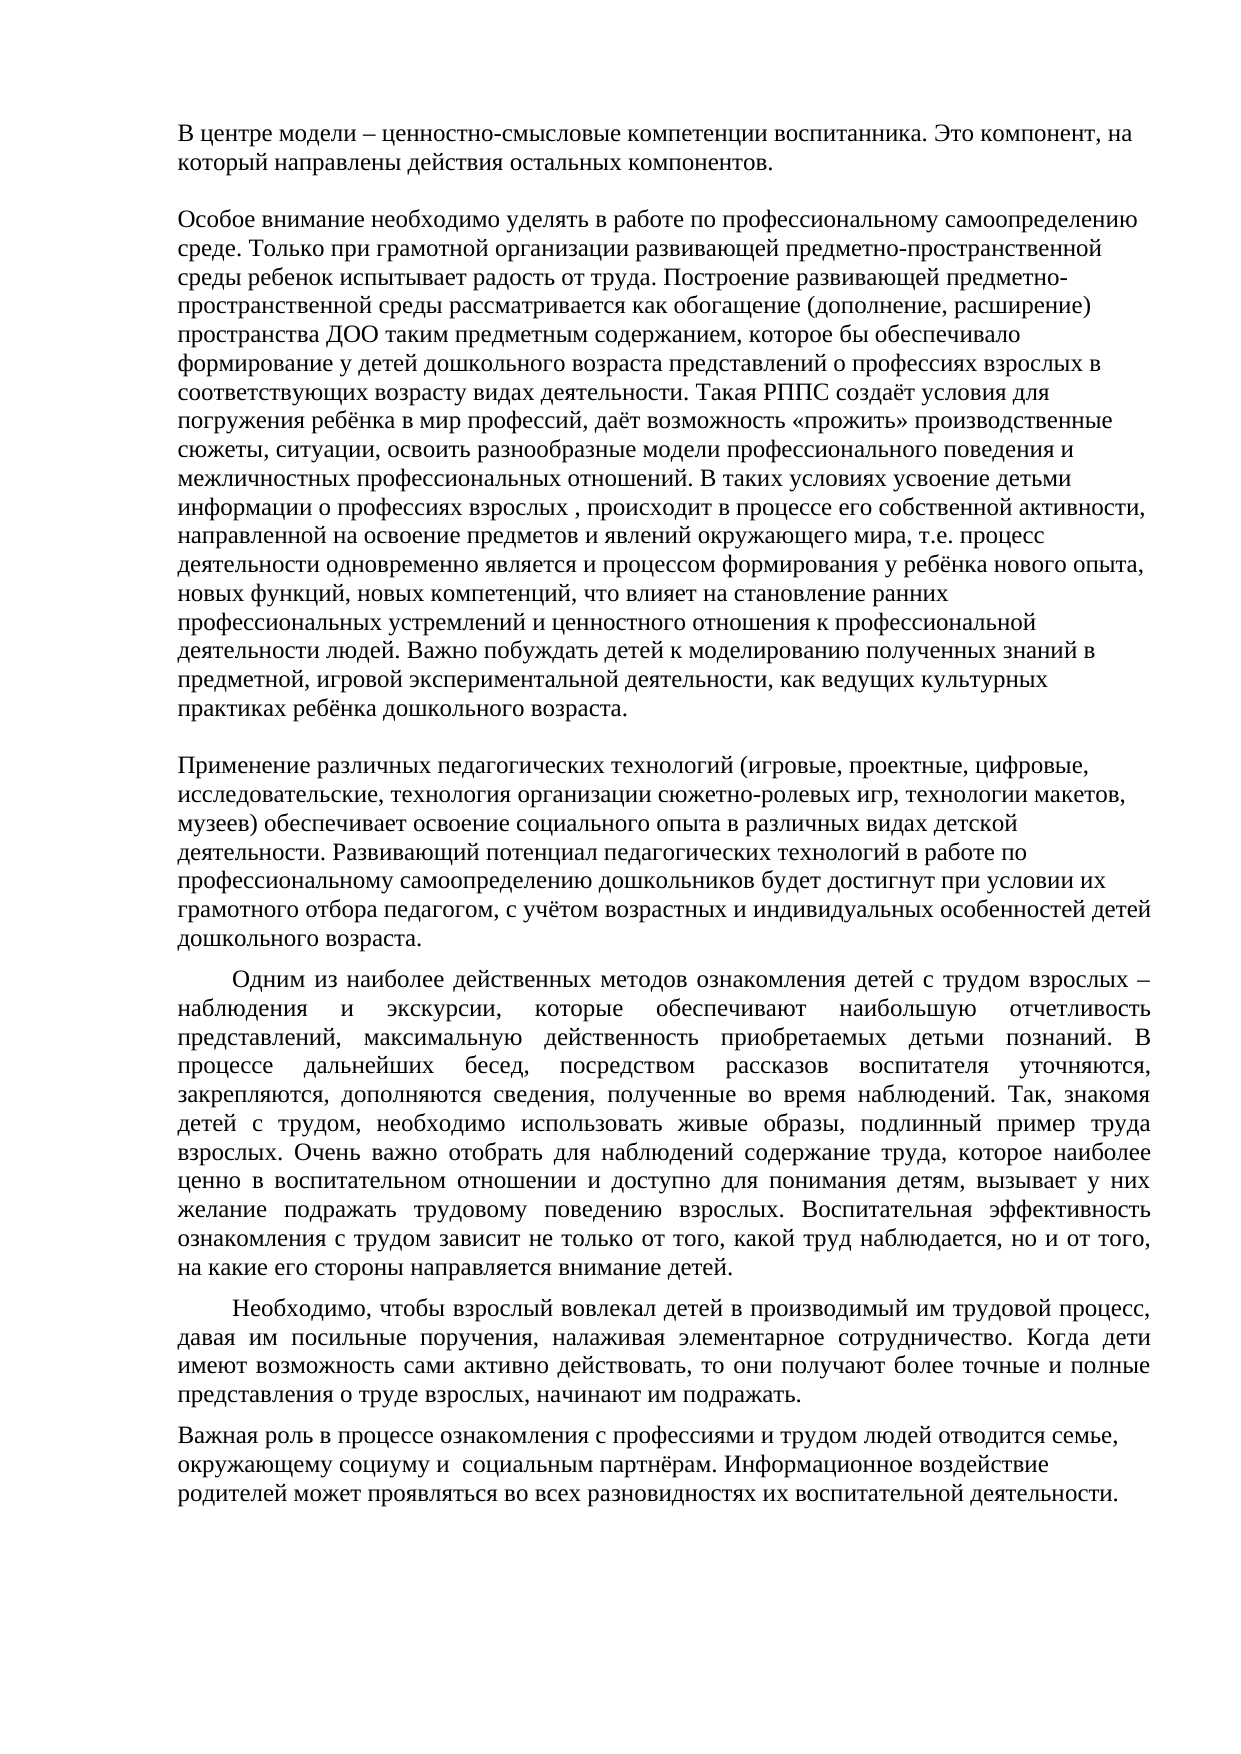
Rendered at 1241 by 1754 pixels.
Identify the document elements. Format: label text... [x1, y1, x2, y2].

text Применение различных педагогических технологий (игровые, проектные, цифровые, исследовательские, технология организации сюжетно-ролевых игр, технологии макетов, музеев) обеспечивает освоение социального опыта в различных видах детской деятельности. Развивающий потенциал педагогических технологий в работе по профессиональному самоопределению дошкольников будет достигнут при условии их грамотного отбора педагогом, с учётом возрастных и индивидуальных особенностей детей дошкольного возраста. [177, 751, 1152, 952]
text Необходимо, чтобы взрослый вовлекал детей в производимый им трудовой процесс, давая им посильные поручения, налаживая элементарное сотрудничество. Когда дети имеют возможность сами активно действовать, то они получают более точные и полные представления о труде взрослых, начинают им подражать. [177, 1293, 1152, 1408]
text Особое внимание необходимо уделять в работе по профессиональному самоопределению среде. Только при грамотной организации развивающей предметно-пространственной среды ребенок испытывает радость от труда. Построение развивающей предметно-пространственной среды рассматривается как обогащение (дополнение, расширение) пространства ДОО таким предметным содержанием, которое бы обеспечивало формирование у детей дошкольного возраста представлений о профессиях взрослых в соответствующих возрасту видах деятельности. Такая РППС создаёт условия для погружения ребёнка в мир профессий, даёт возможность «прожить» производственные сюжеты, ситуации, освоить разнообразные модели профессионального поведения и межличностных профессиональных отношений. В таких условиях усвоение детьми информации о профессиях взрослых , происходит в процессе его собственной активности, направленной на освоение предметов и явлений окружающего мира, т.е. процесс деятельности одновременно является и процессом формирования у ребёнка нового опыта, новых функций, новых компетенций, что влияет на становление ранних профессиональных устремлений и ценностного отношения к профессиональной деятельности людей. Важно побуждать детей к моделированию полученных знаний в предметной, игровой экспериментальной деятельности, как ведущих культурных практиках ребёнка дошкольного возраста. [177, 204, 1152, 722]
text В центре модели – ценностно-смысловые компетенции воспитанника. Это компонент, на который направлены действия остальных компонентов. [177, 118, 1152, 176]
text Одним из наиболее действенных методов ознакомления детей с трудом взрослых – наблюдения и экскурсии, которые обеспечивают наибольшую отчетливость представлений, максимальную действенность приобретаемых детьми познаний. В процессе дальнейших бесед, посредством рассказов воспитателя уточняются, закрепляются, дополняются сведения, полученные во время наблюдений. Так, знакомя детей с трудом, необходимо использовать живые образы, подлинный пример труда взрослых. Очень важно отобрать для наблюдений содержание труда, которое наиболее ценно в воспитательном отношении и доступно для понимания детям, вызывает у них желание подражать трудовому поведению взрослых. Воспитательная эффективность ознакомления с трудом зависит не только от того, какой труд наблюдается, но и от того, на какие его стороны направляется внимание детей. [177, 964, 1152, 1281]
